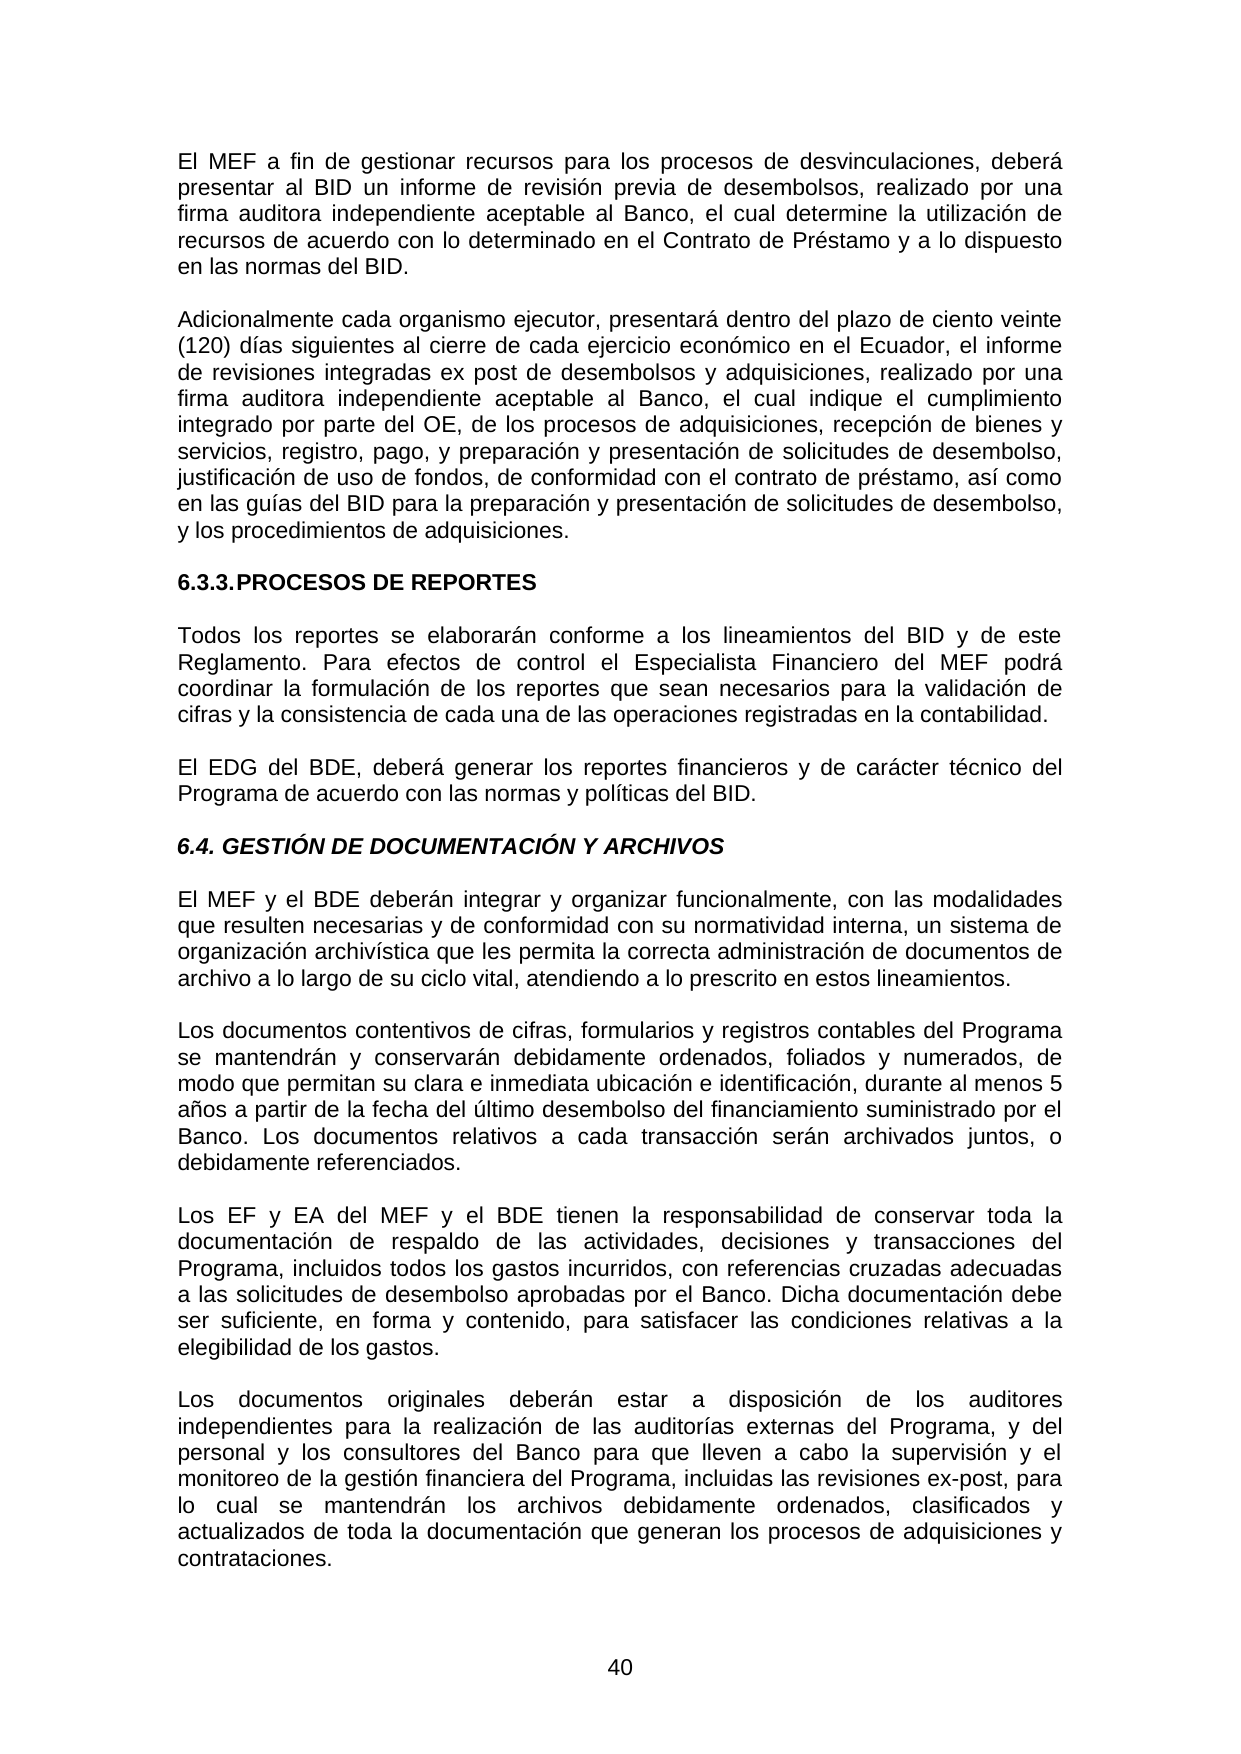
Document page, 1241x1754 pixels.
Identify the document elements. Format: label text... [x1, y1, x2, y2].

text Adicionalmente cada organismo ejecutor, presentará dentro del plazo de ciento veinte (120) días siguientes al cierre de cada ejercicio económico en el Ecuador, el informe de revisiones integradas ex post de desembolsos y adquisiciones, realizado por una firma auditora independiente aceptable al Banco, el cual indique el cumplimiento integrado por parte del OE, de los procesos de adquisiciones, recepción de bienes y servicios, registro, pago, y preparación y presentación de solicitudes de desembolso, justificación de uso de fondos, de conformidad con el contrato de préstamo, así como en las guías del BID para la preparación y presentación de solicitudes de desembolso, y los procedimientos de adquisiciones. [177, 306, 1063, 543]
text El EDG del BDE, deberá generar los reportes financieros y de carácter técnico del Programa de acuerdo con las normas y políticas del BID. [177, 754, 1063, 807]
text Los EF y EA del MEF y el BDE tienen la responsabilidad de conservar toda la documentación de respaldo de las actividades, decisiones y transacciones del Programa, incluidos todos los gastos incurridos, con referencias cruzadas adecuadas a las solicitudes de desembolso aprobadas por el Banco. Dicha documentación debe ser suficiente, en forma y contenido, para satisfacer las condiciones relativas a la elegibilidad de los gastos. [177, 1202, 1063, 1360]
text El MEF a fin de gestionar recursos para los procesos de desvinculaciones, deberá presentar al BID un informe de revisión previa de desembolsos, realizado por una firma auditora independiente aceptable al Banco, el cual determine la utilización de recursos de acuerdo con lo determinado en el Contrato de Préstamo y a lo dispuesto en las normas del BID. [177, 148, 1063, 279]
text Los documentos originales deberán estar a disposición de los auditores independientes para la realización de las auditorías externas del Programa, y del personal y los consultores del Banco para que lleven a cabo la supervisión y el monitoreo de la gestión financiera del Programa, incluidas las revisiones ex-post, para lo cual se mantendrán los archivos debidamente ordenados, clasificados y actualizados de toda la documentación que generan los procesos de adquisiciones y contrataciones. [177, 1386, 1063, 1571]
text Todos los reportes se elaborarán conforme a los lineamientos del BID y de este Reglamento. Para efectos de control el Especialista Financiero del MEF podrá coordinar la formulación de los reportes que sean necesarios para la validación de cifras y la consistencia de cada una de las operaciones registradas en la contabilidad. [177, 622, 1063, 727]
text El MEF y el BDE deberán integrar y organizar funcionalmente, con las modalidades que resulten necesarias y de conformidad con su normatividad interna, un sistema de organización archivística que les permita la correcta administración de documentos de archivo a lo largo de su ciclo vital, atendiendo a lo prescrito en estos lineamientos. [177, 886, 1063, 991]
text Los documentos contentivos de cifras, formularios y registros contables del Programa se mantendrán y conservarán debidamente ordenados, foliados y numerados, de modo que permitan su clara e inmediata ubicación e identificación, durante al menos 5 años a partir de la fecha del último desembolso del financiamiento suministrado por el Banco. Los documentos relativos a cada transacción serán archivados juntos, o debidamente referenciados. [177, 1017, 1063, 1176]
subtitle PROCESOS DE REPORTES [177, 569, 1063, 596]
subtitle GESTIÓN DE DOCUMENTACIÓN Y ARCHIVOS [177, 833, 1063, 859]
